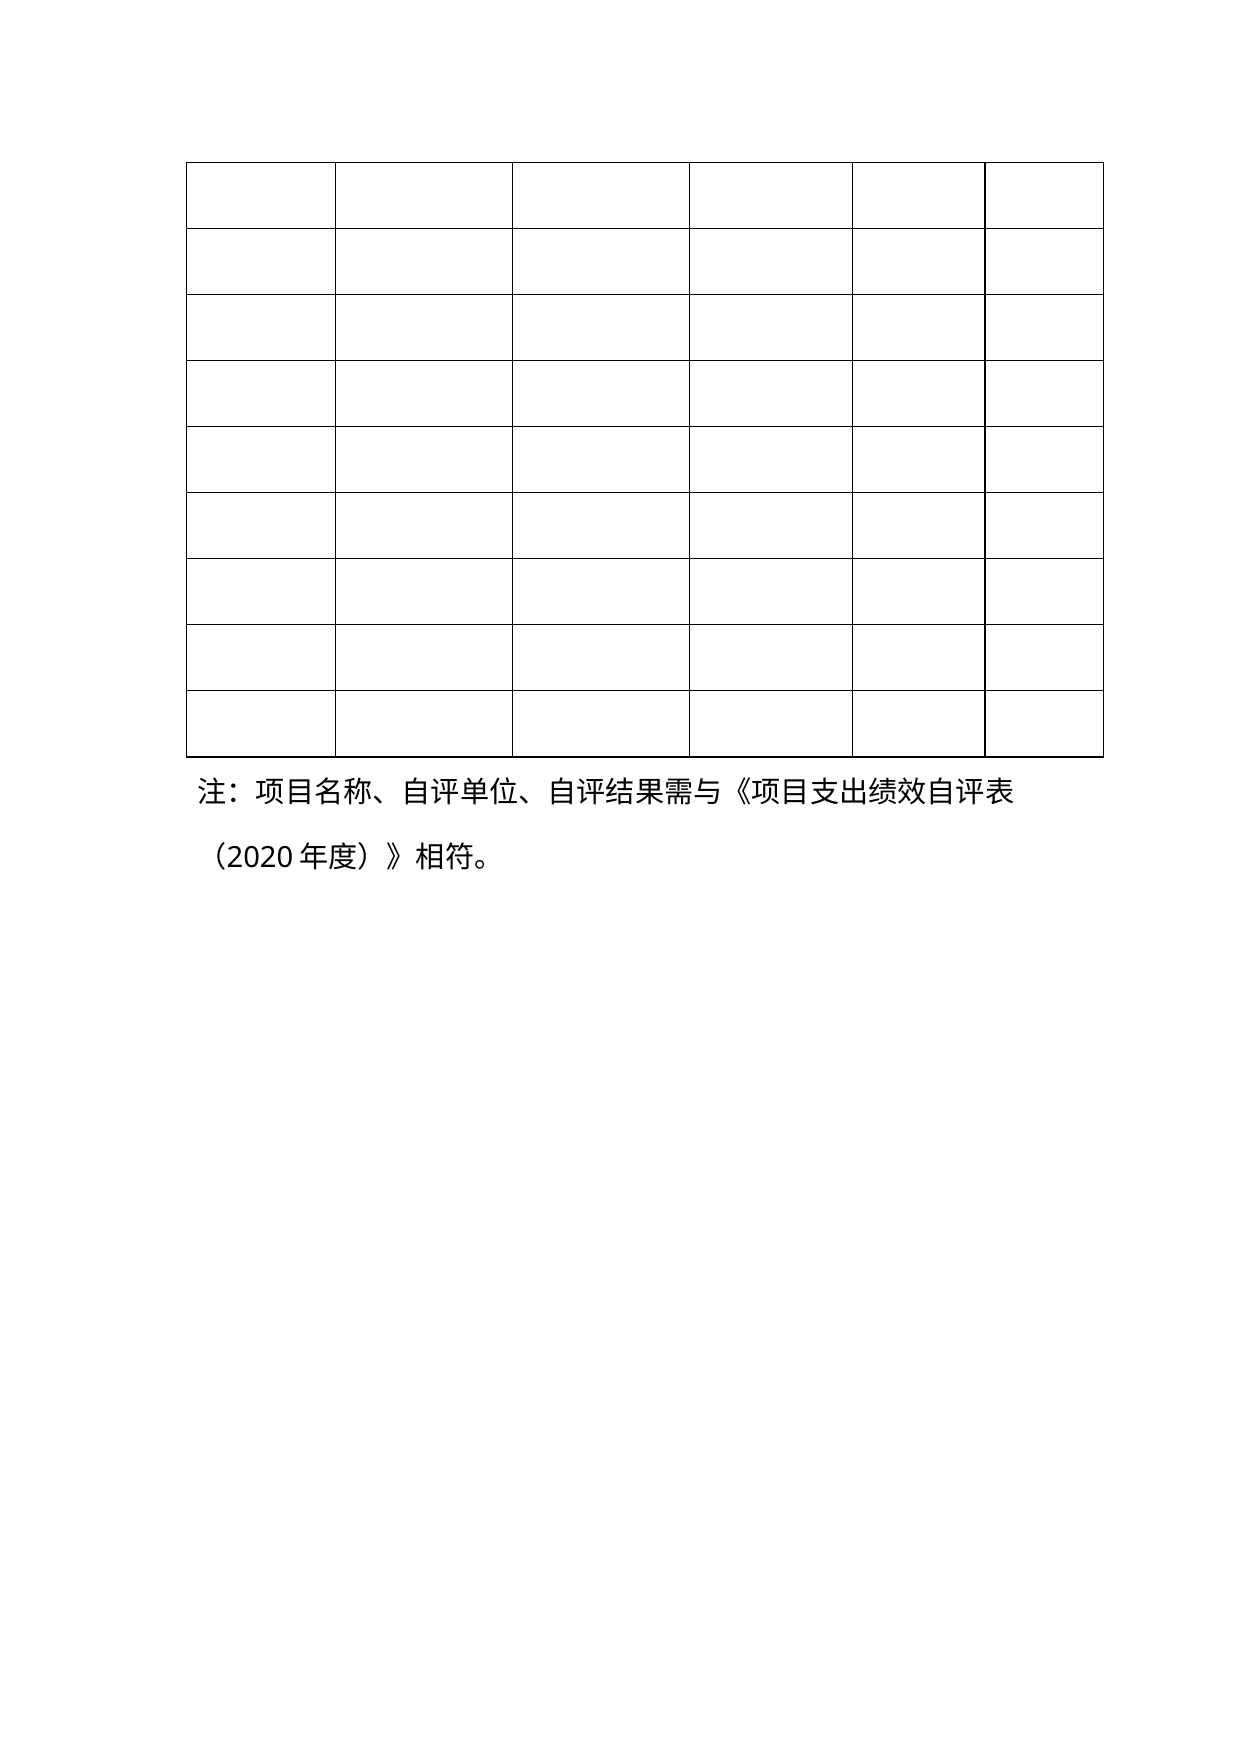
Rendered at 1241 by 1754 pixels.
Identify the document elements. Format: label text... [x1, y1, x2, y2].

table_cell [187, 295, 335, 360]
table_cell [690, 691, 852, 756]
table_cell [853, 625, 984, 690]
table_cell [690, 163, 852, 228]
table_cell [187, 163, 335, 228]
table_cell [513, 427, 689, 492]
table_cell [513, 625, 689, 690]
table_cell [336, 559, 512, 624]
table_cell [336, 493, 512, 558]
table_cell [853, 691, 984, 756]
table_cell [513, 691, 689, 756]
table_cell [986, 691, 1103, 756]
table_cell [853, 163, 984, 228]
table_cell [513, 163, 689, 228]
table_cell [336, 229, 512, 294]
table_cell [986, 229, 1103, 294]
table_cell [187, 493, 335, 558]
table_cell [513, 295, 689, 360]
table_cell [853, 361, 984, 426]
table_cell [187, 361, 335, 426]
table_cell [690, 361, 852, 426]
table_cell [187, 625, 335, 690]
table_cell [853, 295, 984, 360]
table_cell [690, 427, 852, 492]
table_cell [513, 229, 689, 294]
table_cell [187, 229, 335, 294]
table_cell [986, 625, 1103, 690]
table_cell [187, 559, 335, 624]
table_cell [853, 559, 984, 624]
table_cell [986, 361, 1103, 426]
table_cell [513, 493, 689, 558]
table_cell [986, 427, 1103, 492]
table_cell [986, 559, 1103, 624]
table_cell [853, 427, 984, 492]
table_cell [690, 493, 852, 558]
table_cell [336, 295, 512, 360]
table_cell [336, 691, 512, 756]
table_cell [336, 427, 512, 492]
table_cell [986, 493, 1103, 558]
table_cell [513, 361, 689, 426]
table_cell [690, 559, 852, 624]
table_cell [690, 229, 852, 294]
table_cell [986, 295, 1103, 360]
table_cell [690, 625, 852, 690]
table_cell 注：项目名称、自评单位、自评结果需与《项目支出绩效自评表（2020年度）》相符。 [186, 758, 1103, 887]
table_cell [690, 295, 852, 360]
table_cell [336, 361, 512, 426]
table_cell [853, 493, 984, 558]
table_cell [853, 229, 984, 294]
table_cell [986, 163, 1103, 228]
table_cell [187, 691, 335, 756]
table_cell [187, 427, 335, 492]
table_cell [513, 559, 689, 624]
table_cell [336, 163, 512, 228]
table_cell [336, 625, 512, 690]
